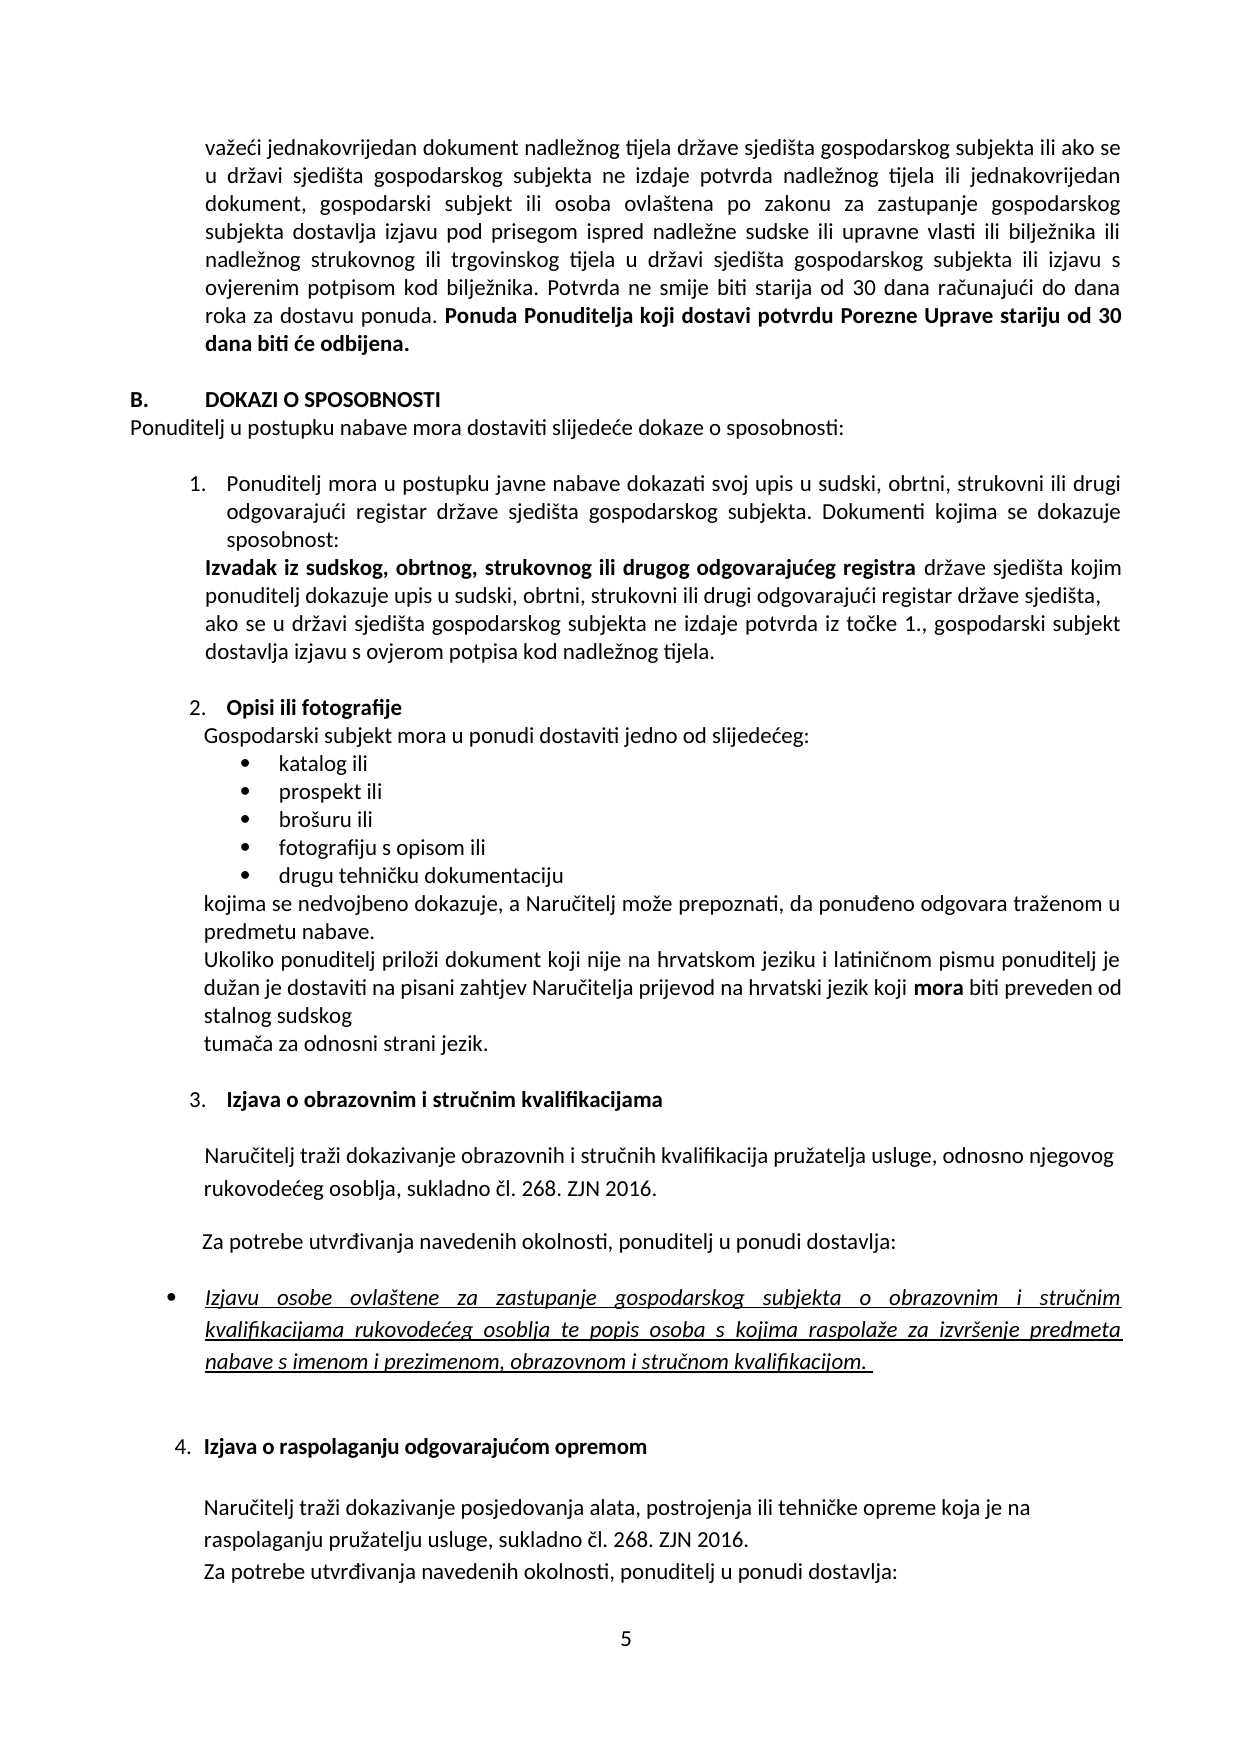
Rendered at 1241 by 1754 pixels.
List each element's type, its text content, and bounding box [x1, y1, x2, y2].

text Za potrebe utvrđivanja navedenih okolnosti, ponuditelj u ponudi dostavlja: [130, 1227, 1122, 1255]
text Gospodarski subjekt mora u ponudi dostaviti jedno od slijedećeg: [204, 721, 1122, 749]
list Izjava o obrazovnim i stručnim kvalifikacijama [189, 1086, 1122, 1114]
text ako se u državi sjedišta gospodarskog subjekta ne izdaje potvrda iz točke 1., gospodarski subjekt dostavlja izjavu s ovjerom potpisa kod nadležnog tijela. [205, 609, 1122, 665]
list Naručitelj traži dokazivanje obrazovnih i stručnih kvalifikacija pružatelja usluge, odnosno njegovog rukovodećeg osoblja, sukladno čl. 268. ZJN 2016. [189, 1142, 1122, 1202]
list prospekt ili [241, 777, 1122, 805]
text kojima se nedvojbeno dokazuje, a Naručitelj može prepoznati, da ponuđeno odgovara traženom u predmetu nabave. [204, 889, 1122, 946]
list drugu tehničku dokumentaciju [241, 861, 1122, 889]
text Izvadak iz sudskog, obrtnog, strukovnog ili drugog odgovarajućeg registra države sjedišta kojim ponuditelj dokazuje upis u sudski, obrtni, strukovni ili drugi odgovarajući registar države sjedišta, [205, 553, 1122, 609]
list Za potrebe utvrđivanja navedenih okolnosti, ponuditelj u ponudi dostavlja: [204, 1557, 1122, 1585]
list Izjavu osobe ovlaštene za zastupanje gospodarskog subjekta o obrazovnim i stručnim kvalifikacijama rukovodećeg osoblja te popis osoba s kojima raspolaže za izvršenje predmeta nabave s imenom i prezimenom, obrazovnom i stručnom kvalifikacijom. [167, 1283, 1122, 1375]
list brošuru ili [241, 805, 1122, 833]
list fotografiju s opisom ili [241, 833, 1122, 861]
list Izjava o raspolaganju odgovarajućom opremom [174, 1432, 1122, 1461]
text Ukoliko ponuditelj priloži dokument koji nije na hrvatskom jeziku i latiničnom pismu ponuditelj je dužan je dostaviti na pisani zahtjev Naručitelja prijevod na hrvatski jezik koji mora biti preveden od stalnog sudskog [204, 946, 1122, 1029]
text tumača za odnosni strani jezik. [204, 1029, 1122, 1058]
text važeći jednakovrijedan dokument nadležnog tijela države sjedišta gospodarskog subjekta ili ako se u državi sjedišta gospodarskog subjekta ne izdaje potvrda nadležnog tijela ili jednakovrijedan dokument, gospodarski subjekt ili osoba ovlaštena po zakonu za zastupanje gospodarskog subjekta dostavlja izjavu pod prisegom ispred nadležne sudske ili upravne vlasti ili bilježnika ili nadležnog strukovnog ili trgovinskog tijela u državi sjedišta gospodarskog subjekta ili izjavu s ovjerenim potpisom kod bilježnika. Potvrda ne smije biti starija od 30 dana računajući do dana roka za dostavu ponuda. Ponuda Ponuditelja koji dostavi potvrdu Porezne Uprave stariju od 30 dana biti će odbijena. [205, 133, 1122, 357]
list Ponuditelj mora u postupku javne nabave dokazati svoj upis u sudski, obrtni, strukovni ili drugi odgovarajući registar države sjedišta gospodarskog subjekta. Dokumenti kojima se dokazuje sposobnost: [189, 469, 1122, 553]
list Naručitelj traži dokazivanje posjedovanja alata, postrojenja ili tehničke opreme koja je na raspolaganju pružatelju usluge, sukladno čl. 268. ZJN 2016. [204, 1493, 1122, 1553]
list katalog ili [241, 749, 1122, 777]
list DOKAZI O SPOSOBNOSTI [130, 385, 1122, 413]
list Opisi ili fotografije [189, 693, 1122, 721]
text Ponuditelj u postupku nabave mora dostaviti slijedeće dokaze o sposobnosti: [130, 413, 1122, 441]
